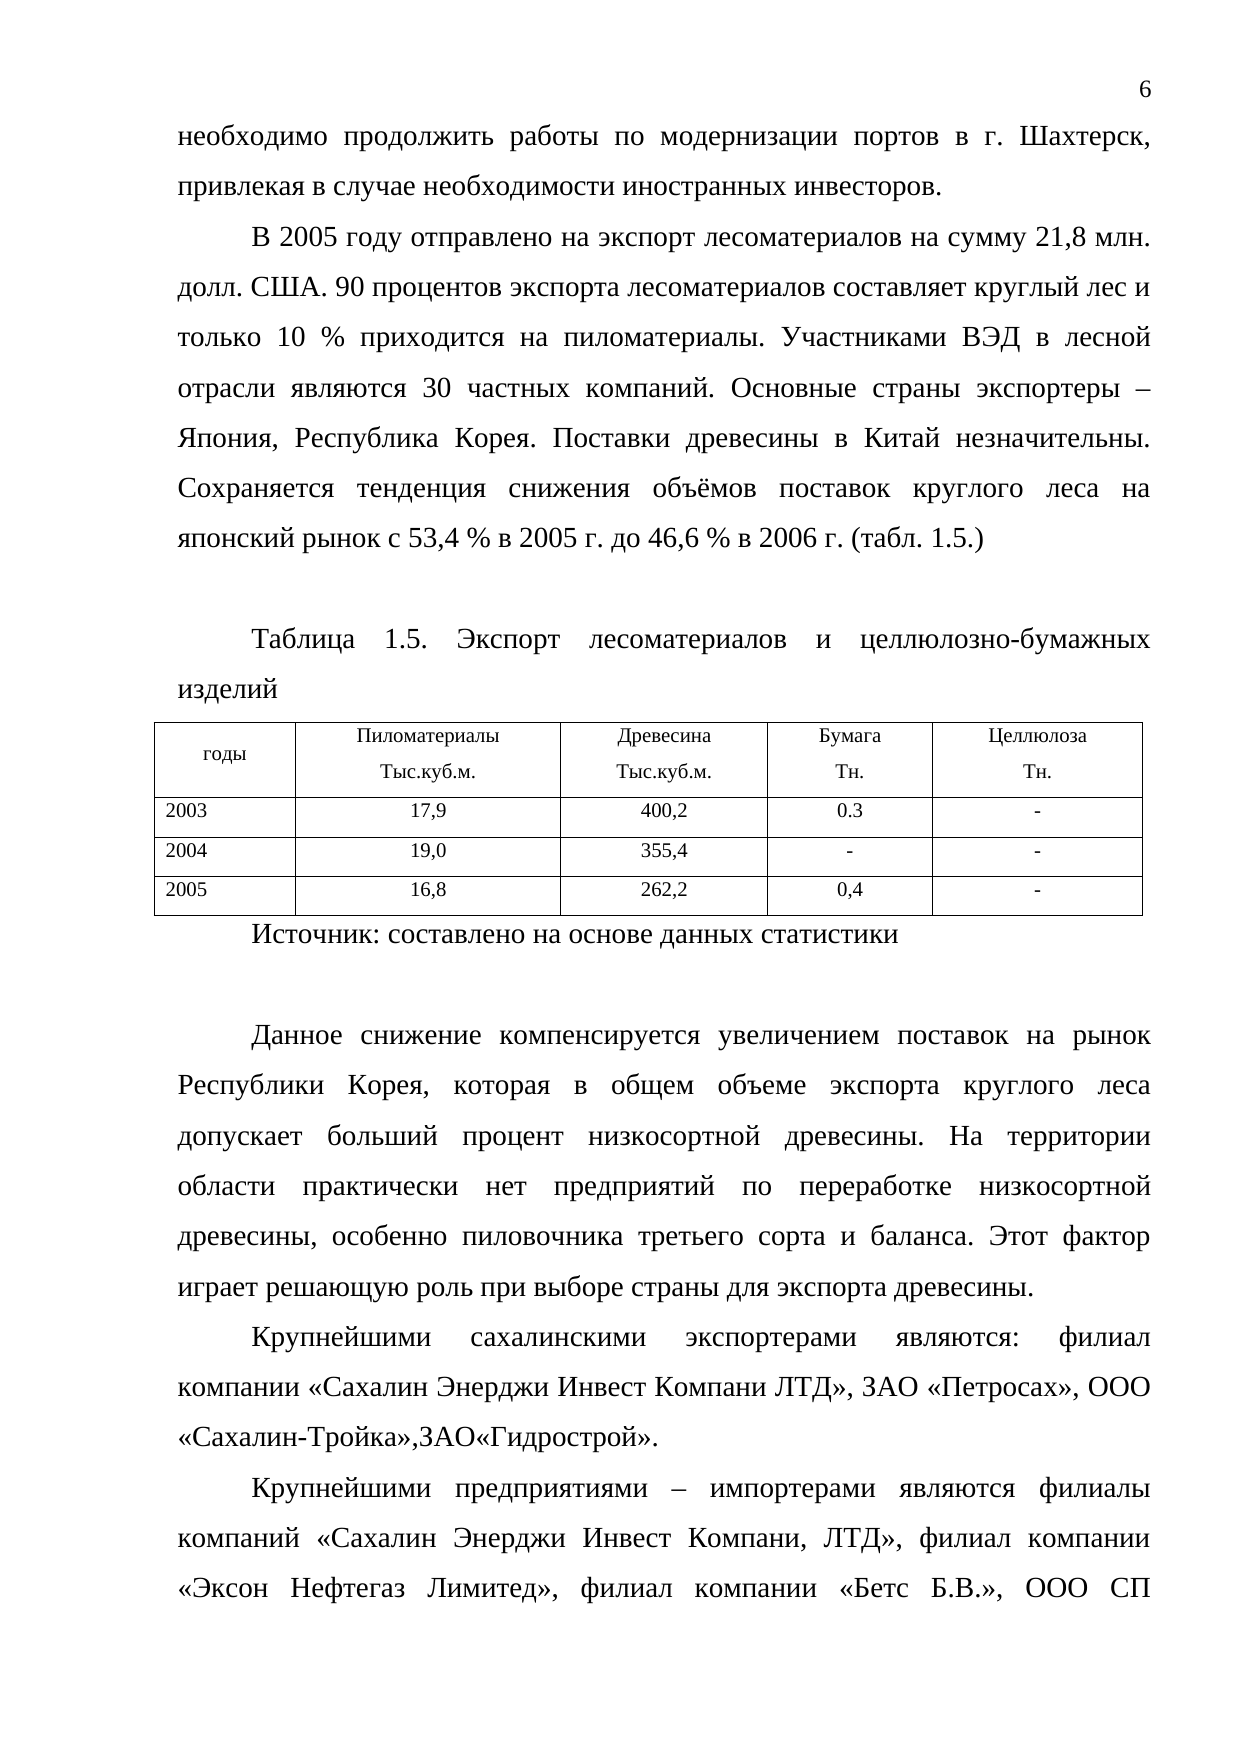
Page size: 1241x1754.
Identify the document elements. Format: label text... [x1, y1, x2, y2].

text Крупнейшими сахалинскими экспортерами являются: филиал компании «Сахалин Энерджи Инвест Компани ЛТД», ЗАО «Петросах», ООО «Сахалин-Тройка»,ЗАО«Гидрострой». [177, 1319, 1152, 1453]
table_cell 262,2 [561, 877, 767, 915]
table_cell 355,4 [561, 838, 767, 876]
table_cell 0,4 [768, 877, 932, 915]
table_header Бумага Тн. [768, 723, 932, 797]
table_cell - [933, 877, 1142, 915]
table_cell 19,0 [296, 838, 560, 876]
text В 2005 году отправлено на экспорт лесоматериалов на сумму 21,8 млн. долл. США. 90 процентов экспорта лесоматериалов составляет круглый лес и только 10 % приходится на пиломатериалы. Участниками ВЭД в лесной отрасли являются 30 частных компаний. Основные страны экспортеры – Япония, Республика Корея. Поставки древесины в Китай незначительны. Сохраняется тенденция снижения объёмов поставок круглого леса на японский рынок с 53,4 % в 2005 г. до 46,6 % в 2006 г. (табл. 1.5.) [177, 219, 1152, 554]
table_cell - [933, 838, 1142, 876]
table_cell 0.3 [768, 798, 932, 837]
table_cell 2003 [155, 798, 295, 837]
text Данное снижение компенсируется увеличением поставок на рынок Республики Корея, которая в общем объеме экспорта круглого леса допускает больший процент низкосортной древесины. На территории области практически нет предприятий по переработке низкосортной древесины, особенно пиловочника третьего сорта и баланса. Этот фактор играет решающую роль при выборе страны для экспорта древесины. [177, 1017, 1152, 1302]
table_cell 2004 [155, 838, 295, 876]
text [177, 118, 1152, 202]
table_header Древесина Тыс.куб.м. [561, 723, 767, 797]
table_cell - [933, 798, 1142, 837]
table_cell 400,2 [561, 798, 767, 837]
table_cell - [768, 838, 932, 876]
table_header Целлюлоза Тн. [933, 723, 1142, 797]
table_cell 17,9 [296, 798, 560, 837]
table_cell 2005 [155, 877, 295, 915]
table_header годы [155, 723, 295, 797]
table_cell 16,8 [296, 877, 560, 915]
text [177, 1470, 1152, 1604]
table_header Пиломатериалы Тыс.куб.м. [296, 723, 560, 797]
text Таблица 1.5. Экспорт лесоматериалов и целлюлозно-бумажных изделий [177, 621, 1152, 705]
text Источник: составлено на основе данных статистики [177, 916, 1152, 950]
